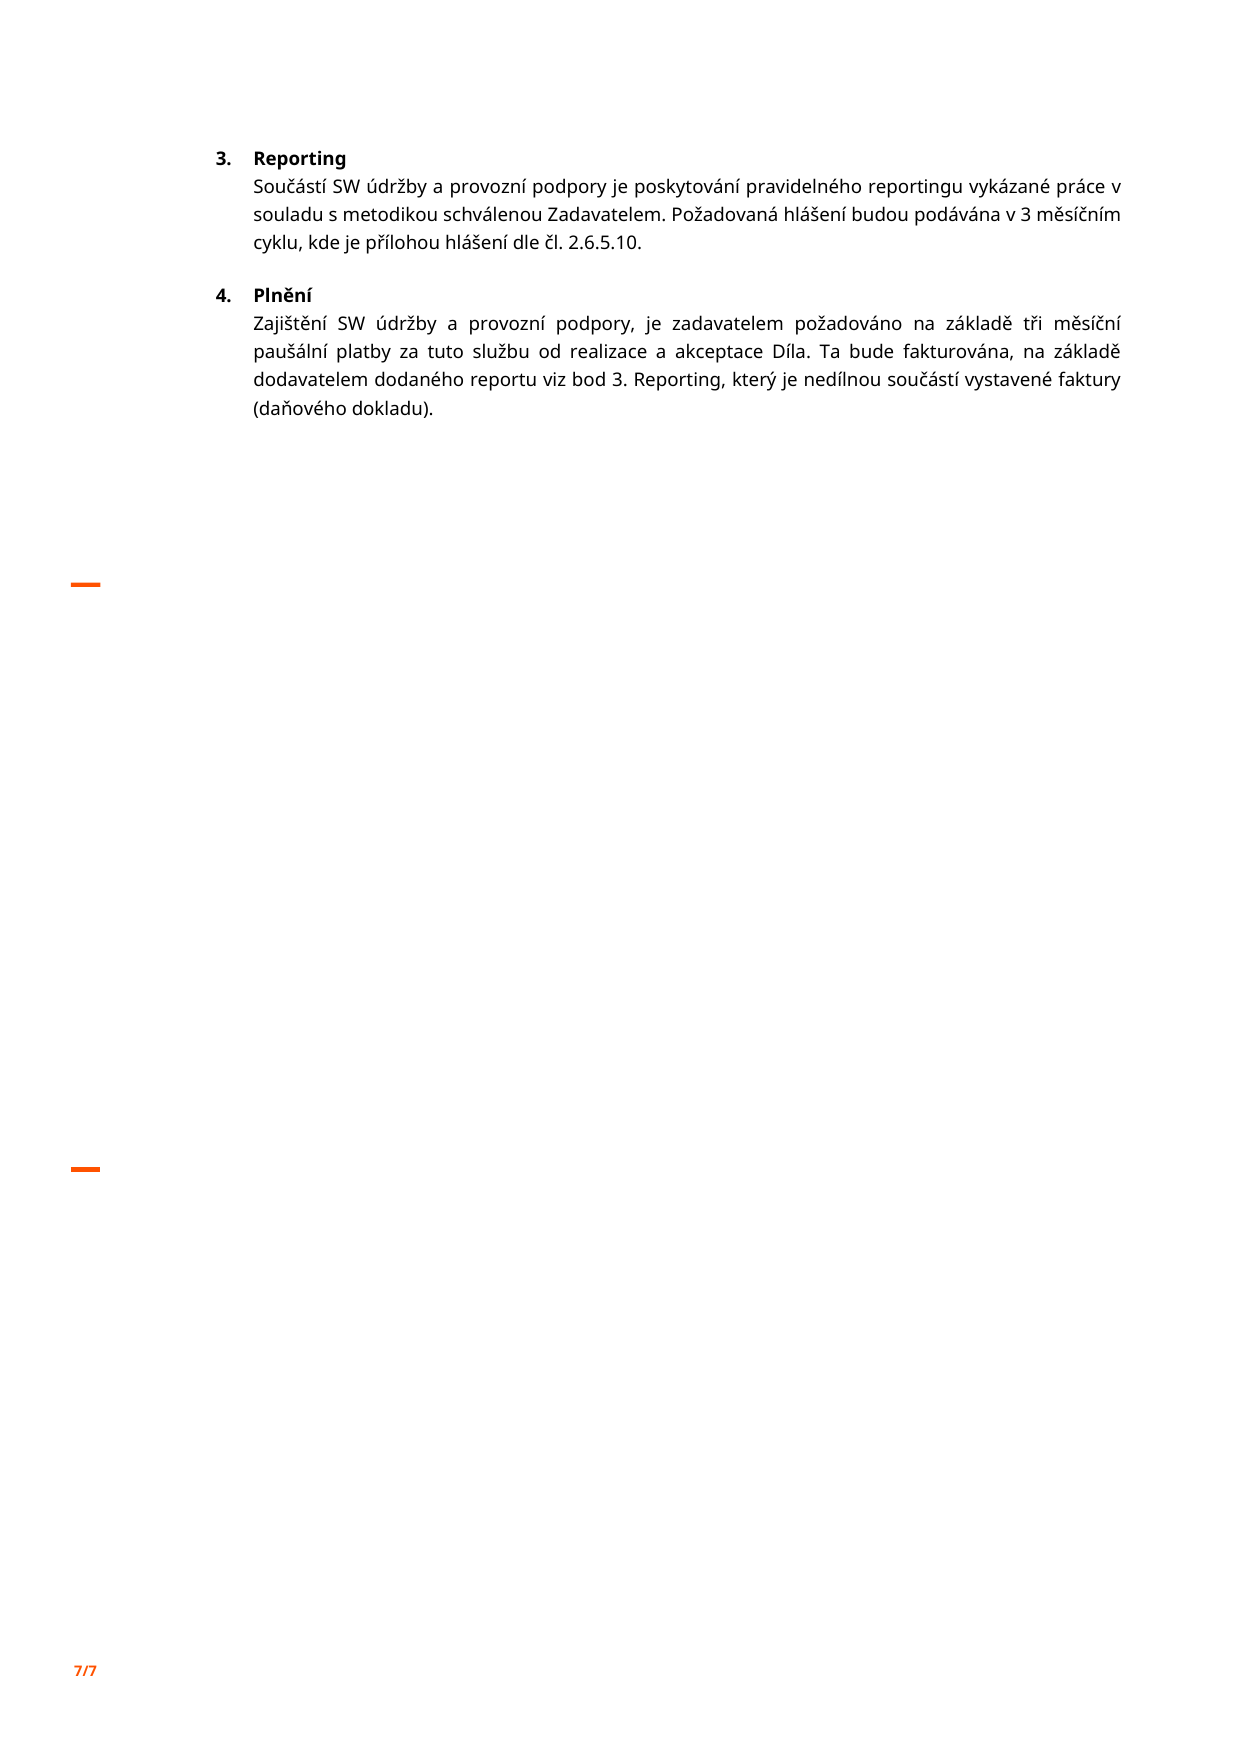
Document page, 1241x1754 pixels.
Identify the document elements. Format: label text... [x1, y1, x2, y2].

subtitle Reporting [216, 146, 1122, 171]
subtitle Plnění [216, 283, 1122, 308]
text Zajištění SW údržby a provozní podpory, je zadavatelem požadováno na základě tři měsíční paušální platby za tuto službu od realizace a akceptace Díla. Ta bude fakturována, na základě dodavatelem dodaného reportu viz bod 3. Reporting, který je nedílnou součástí vystavené faktury (daňového dokladu). [253, 311, 1122, 420]
text Součástí SW údržby a provozní podpory je poskytování pravidelného reportingu vykázané práce v souladu s metodikou schválenou Zadavatelem. Požadovaná hlášení budou podávána v 3 měsíčním cyklu, kde je přílohou hlášení dle čl. 2.6.5.10. [253, 174, 1122, 255]
